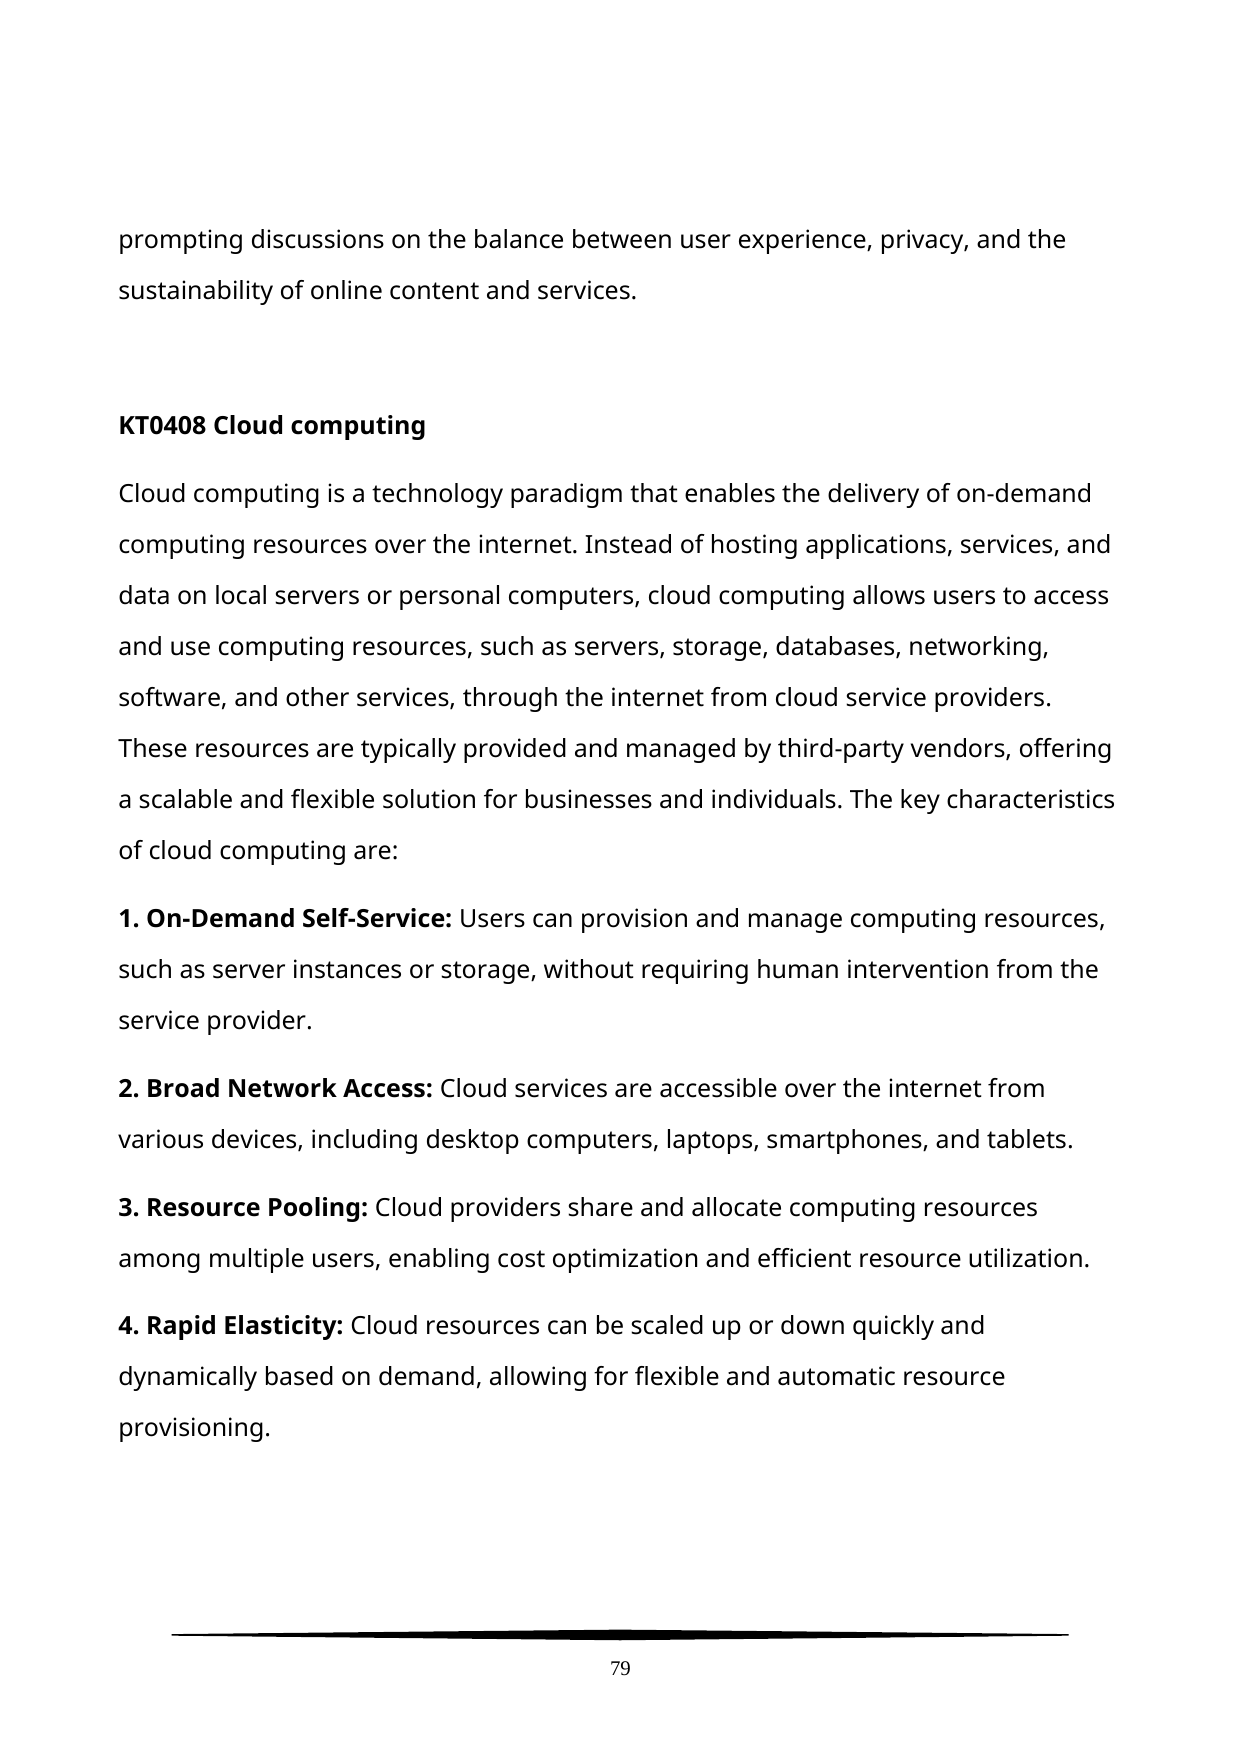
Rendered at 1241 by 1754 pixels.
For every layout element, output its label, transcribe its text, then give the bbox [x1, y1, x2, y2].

text 4. Rapid Elasticity: Cloud resources can be scaled up or down quickly and dynamically based on demand, allowing for flexible and automatic resource provisioning. [118, 1308, 1122, 1444]
text Cloud computing is a technology paradigm that enables the delivery of on-demand computing resources over the internet. Instead of hosting applications, services, and data on local servers or personal computers, cloud computing allows users to access and use computing resources, such as servers, storage, databases, networking, software, and other services, through the internet from cloud service providers. These resources are typically provided and managed by third-party vendors, offering a scalable and flexible solution for businesses and individuals. The key characteristics of cloud computing are: [118, 476, 1122, 867]
text 2. Broad Network Access: Cloud services are accessible over the internet from various devices, including desktop computers, laptops, smartphones, and tablets. [118, 1071, 1122, 1156]
text KT0408 Cloud computing [118, 408, 1122, 442]
text 3. Resource Pooling: Cloud providers share and allocate computing resources among multiple users, enabling cost optimization and efficient resource utilization. [118, 1189, 1122, 1274]
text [118, 222, 1122, 307]
text 1. On-Demand Self-Service: Users can provision and manage computing resources, such as server instances or storage, without requiring human intervention from the service provider. [118, 901, 1122, 1037]
